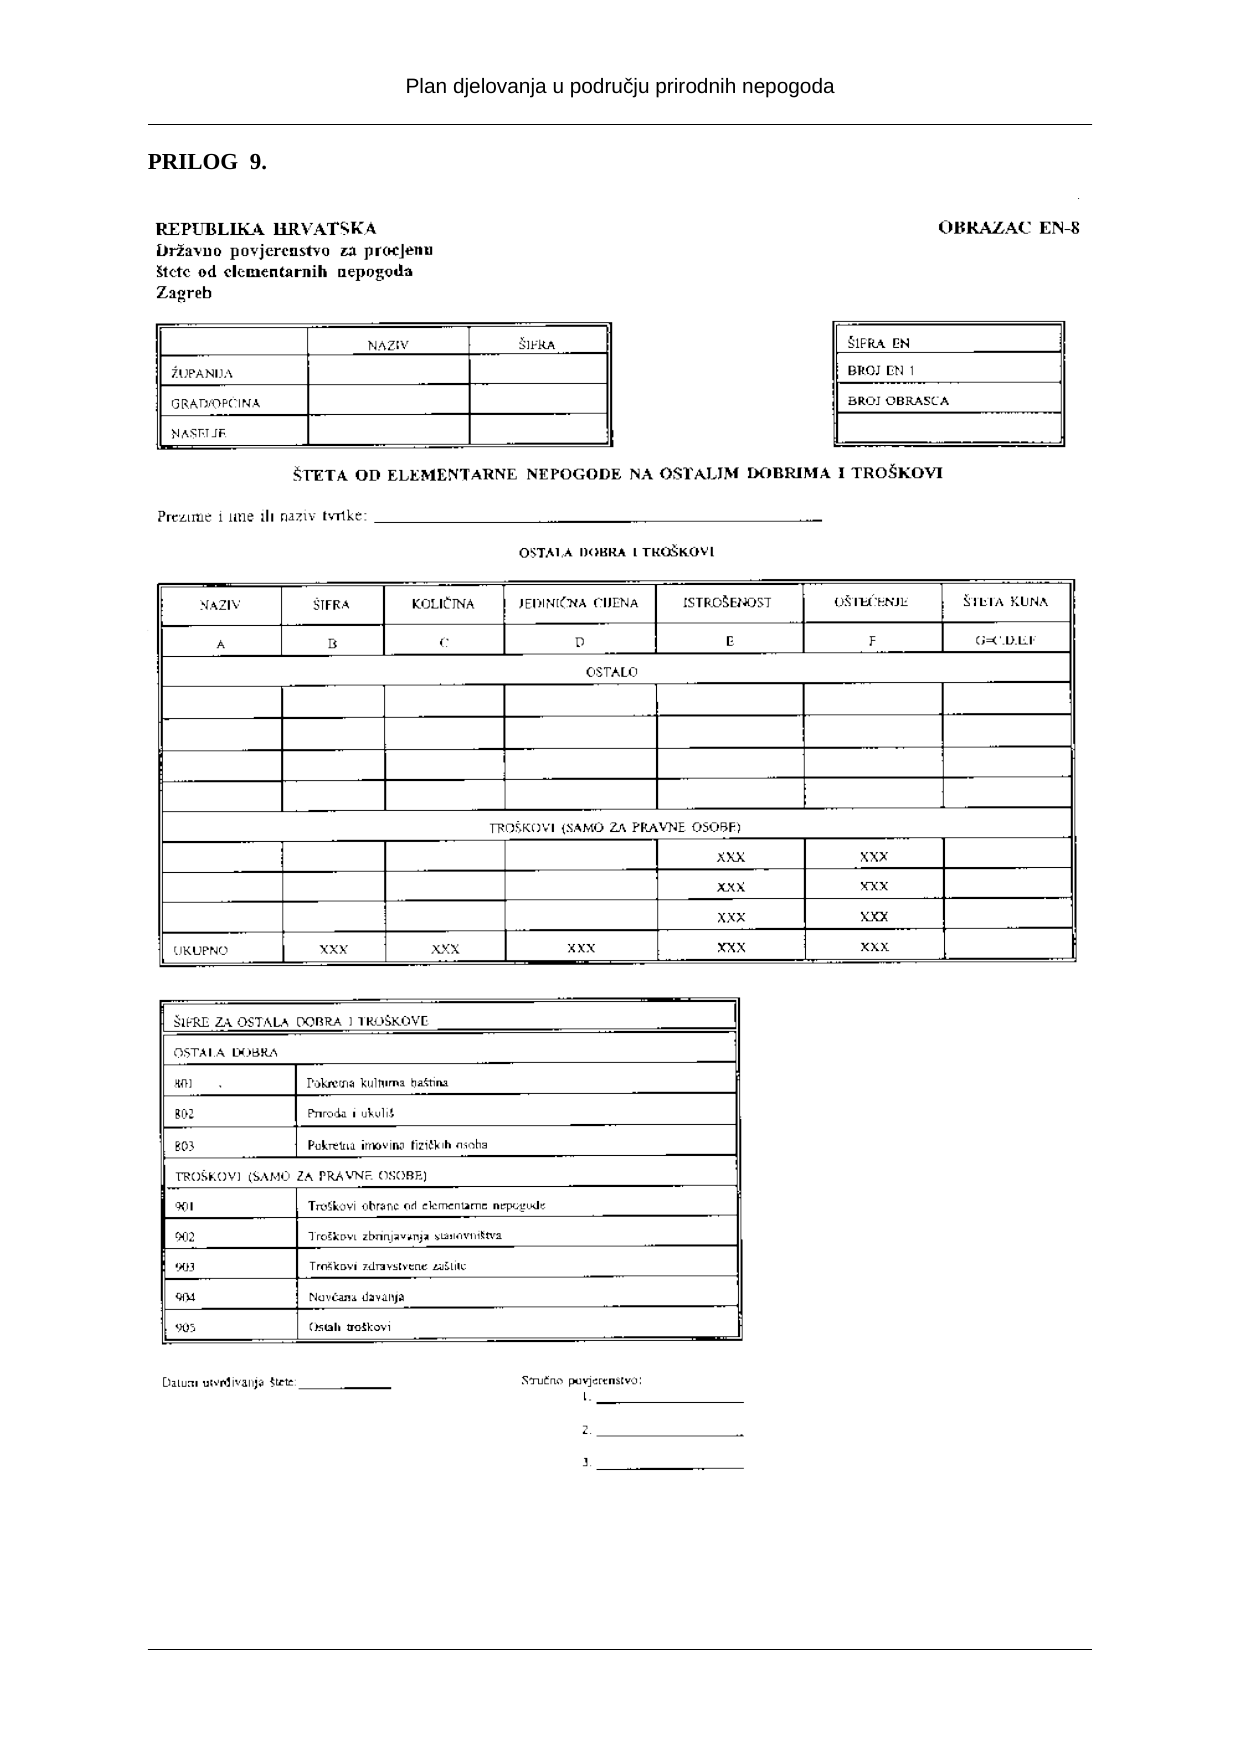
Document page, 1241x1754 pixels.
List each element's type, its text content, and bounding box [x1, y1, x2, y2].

picture [147, 198, 1093, 1505]
text PRILOG 9. [148, 148, 1092, 174]
